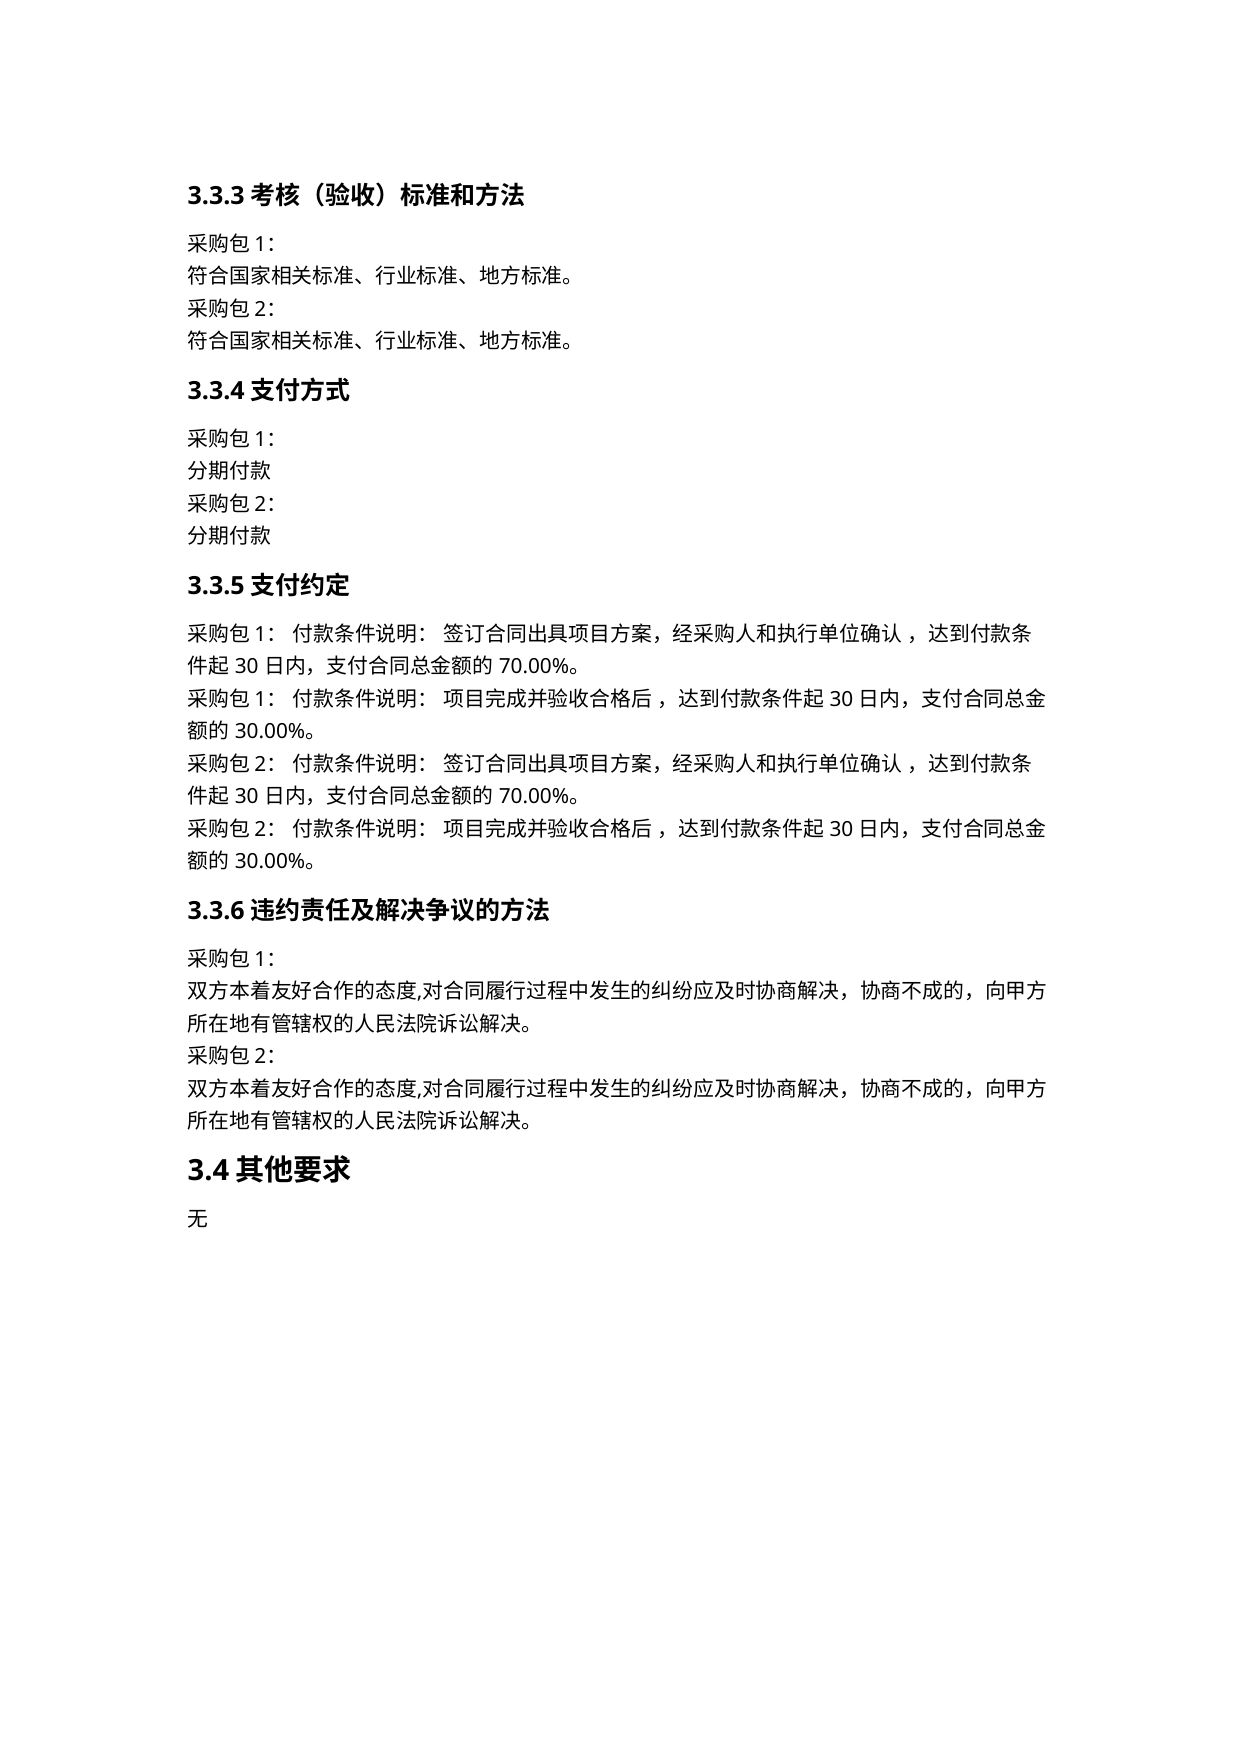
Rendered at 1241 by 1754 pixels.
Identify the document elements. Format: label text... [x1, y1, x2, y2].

text 3.3.4支付方式 [187, 357, 1053, 422]
text 采购包2： 付款条件说明： 签订合同出具项目方案，经采购人和执行单位确认 ，达到付款条件起 30 日内，支付合同总金额的 70.00%。 [187, 747, 1053, 812]
text 双方本着友好合作的态度,对合同履行过程中发生的纠纷应及时协商解决，协商不成的，向甲方所在地有管辖权的人民法院诉讼解决。 [187, 974, 1053, 1039]
text 3.3.3考核（验收）标准和方法 [187, 162, 1053, 227]
text 双方本着友好合作的态度,对合同履行过程中发生的纠纷应及时协商解决，协商不成的，向甲方所在地有管辖权的人民法院诉讼解决。 [187, 1072, 1053, 1137]
text 采购包1： [187, 227, 1053, 259]
text 采购包2： [187, 1039, 1053, 1072]
text 分期付款 [187, 519, 1053, 552]
text 3.3.6违约责任及解决争议的方法 [187, 877, 1053, 942]
text 3.4其他要求 [187, 1137, 1053, 1202]
text 分期付款 [187, 454, 1053, 487]
text 采购包2： [187, 292, 1053, 324]
text 采购包2： [187, 487, 1053, 519]
text 采购包1： 付款条件说明： 签订合同出具项目方案，经采购人和执行单位确认 ，达到付款条件起 30 日内，支付合同总金额的 70.00%。 [187, 617, 1053, 682]
text 无 [187, 1202, 1053, 1234]
text 采购包1： [187, 422, 1053, 454]
text 3.3.5支付约定 [187, 552, 1053, 617]
text 采购包2： 付款条件说明： 项目完成并验收合格后 ，达到付款条件起 30 日内，支付合同总金额的 30.00%。 [187, 812, 1053, 877]
text 采购包1： [187, 942, 1053, 974]
text 采购包1： 付款条件说明： 项目完成并验收合格后 ，达到付款条件起 30 日内，支付合同总金额的 30.00%。 [187, 682, 1053, 747]
text 符合国家相关标准、行业标准、地方标准。 [187, 259, 1053, 292]
text 符合国家相关标准、行业标准、地方标准。 [187, 324, 1053, 357]
